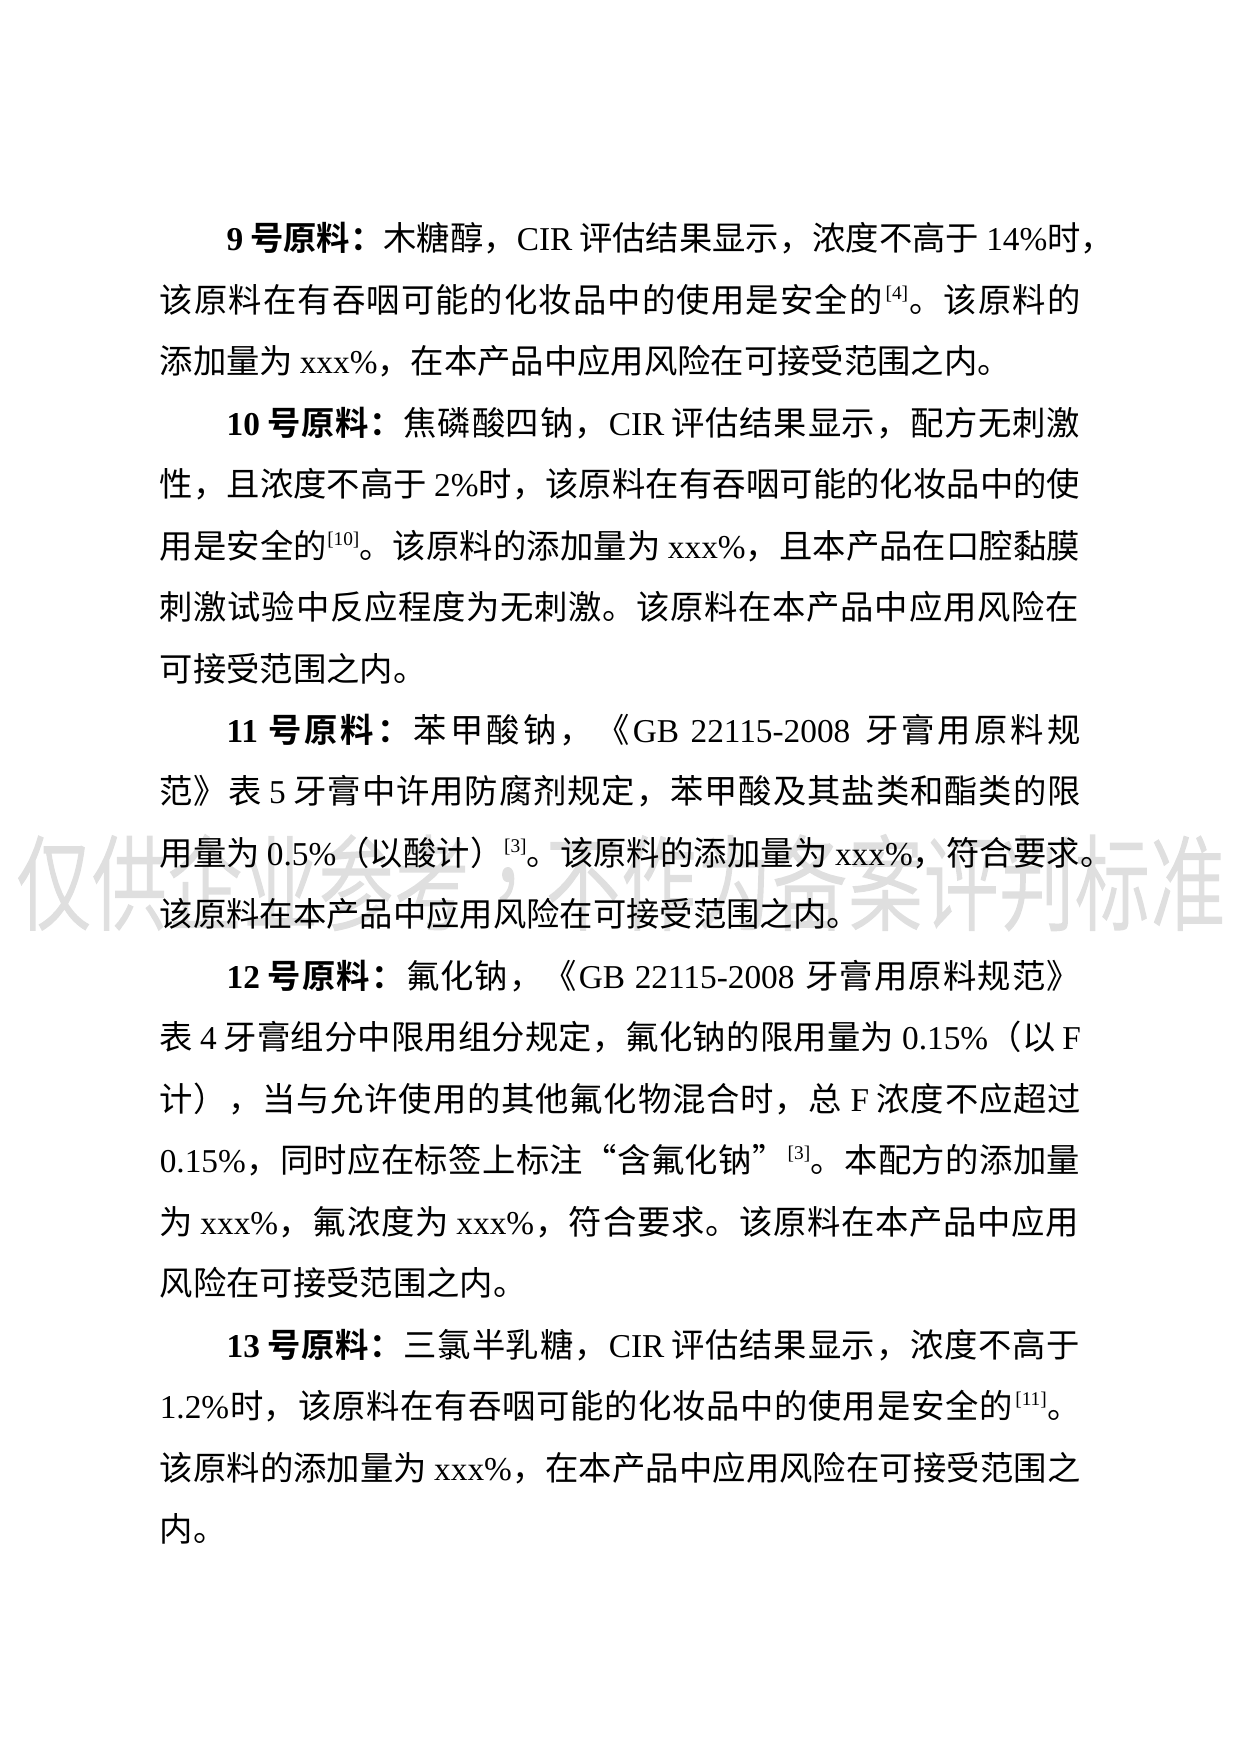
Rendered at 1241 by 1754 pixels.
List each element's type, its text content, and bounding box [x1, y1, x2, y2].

text 11号原料：苯甲酸钠，《GB 22115-2008 牙膏用原料规范》表5牙膏中许用防腐剂规定，苯甲酸及其盐类和酯类的限用量为0.5%（以酸计）[3]。该原料的添加量为xxx%，符合要求。该原料在本产品中应用风险在可接受范围之内。 [159, 693, 1081, 939]
text 13号原料：三氯半乳糖，CIR评估结果显示，浓度不高于1.2%时，该原料在有吞咽可能的化妆品中的使用是安全的[11]。该原料的添加量为xxx%，在本产品中应用风险在可接受范围之内。 [159, 1308, 1081, 1554]
text 10号原料：焦磷酸四钠，CIR评估结果显示，配方无刺激性，且浓度不高于2%时，该原料在有吞咽可能的化妆品中的使用是安全的[10]。该原料的添加量为xxx%，且本产品在口腔黏膜刺激试验中反应程度为无刺激。该原料在本产品中应用风险在可接受范围之内。 [159, 386, 1081, 693]
text 12号原料：氟化钠，《GB 22115-2008 牙膏用原料规范》表4牙膏组分中限用组分规定，氟化钠的限用量为0.15%（以F计），当与允许使用的其他氟化物混合时，总F浓度不应超过0.15%，同时应在标签上标注“含氟化钠”[3]。本配方的添加量为xxx%，氟浓度为xxx%，符合要求。该原料在本产品中应用风险在可接受范围之内。 [159, 939, 1081, 1308]
text 9号原料：木糖醇，CIR评估结果显示，浓度不高于14%时，该原料在有吞咽可能的化妆品中的使用是安全的[4]。该原料的添加量为xxx%，在本产品中应用风险在可接受范围之内。 [159, 202, 1081, 386]
